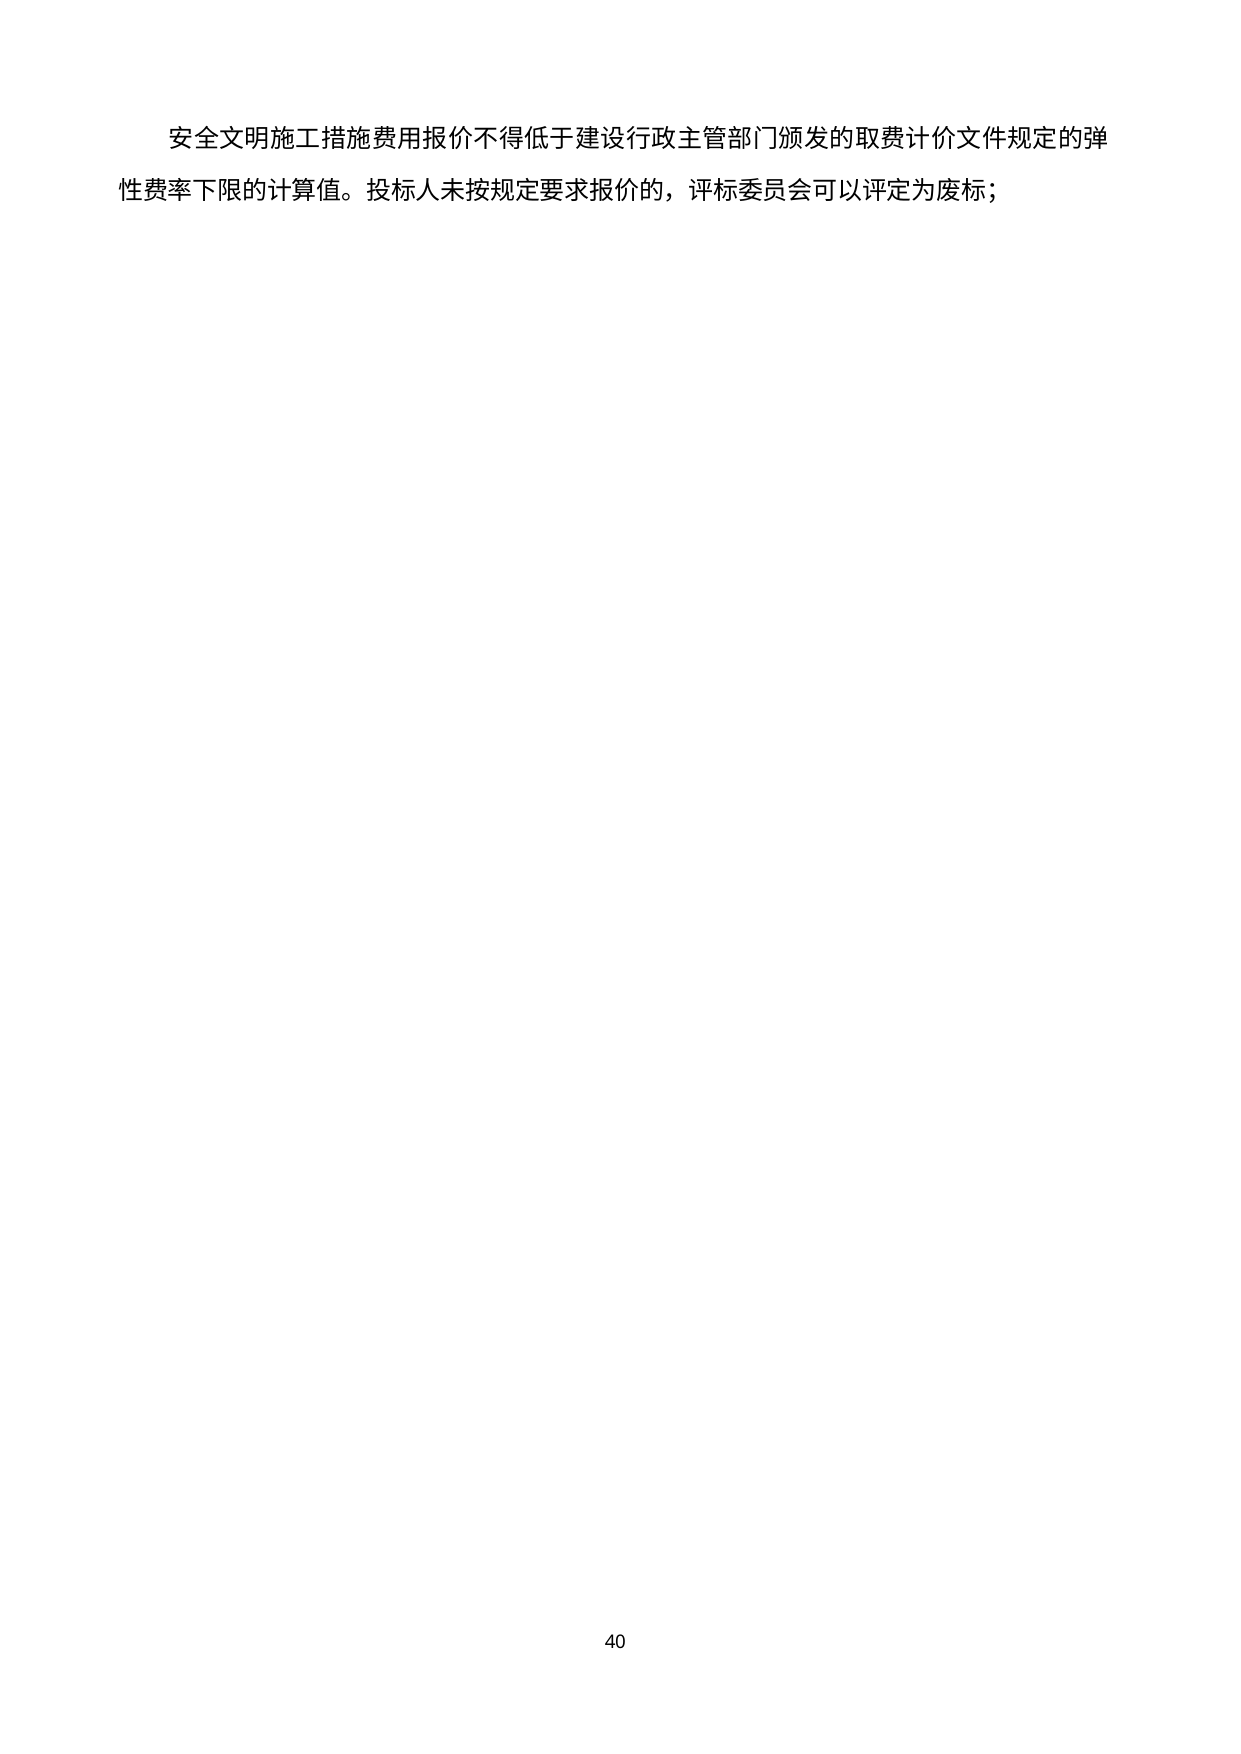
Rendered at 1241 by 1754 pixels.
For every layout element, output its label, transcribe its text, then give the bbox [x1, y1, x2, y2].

text 安全文明施工措施费用报价不得低于建设行政主管部门颁发的取费计价文件规定的弹 性费率下限的计算值。投标人未按规定要求报价的，评标委员会可以评定为废标； [118, 118, 1121, 207]
